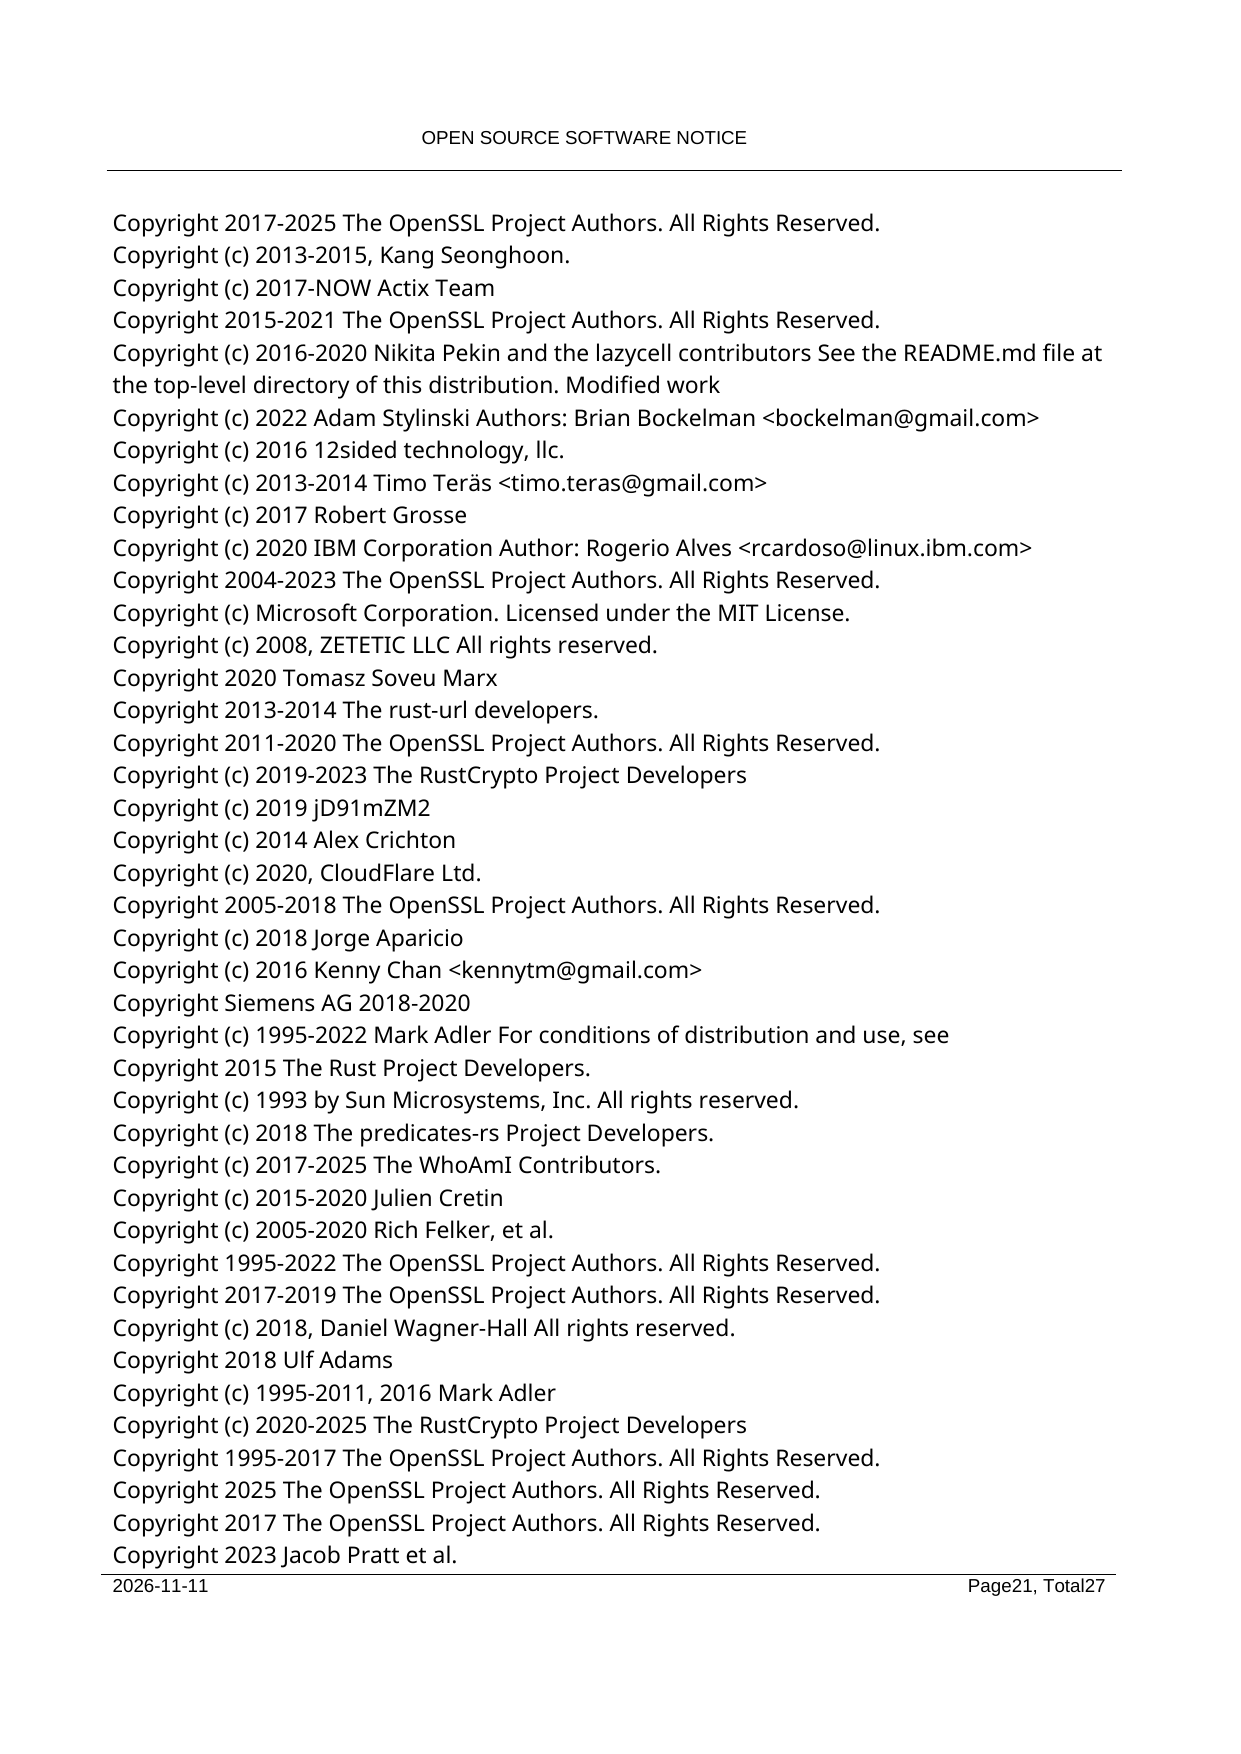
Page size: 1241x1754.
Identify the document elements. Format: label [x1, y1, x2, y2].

text [112, 206, 1128, 1571]
